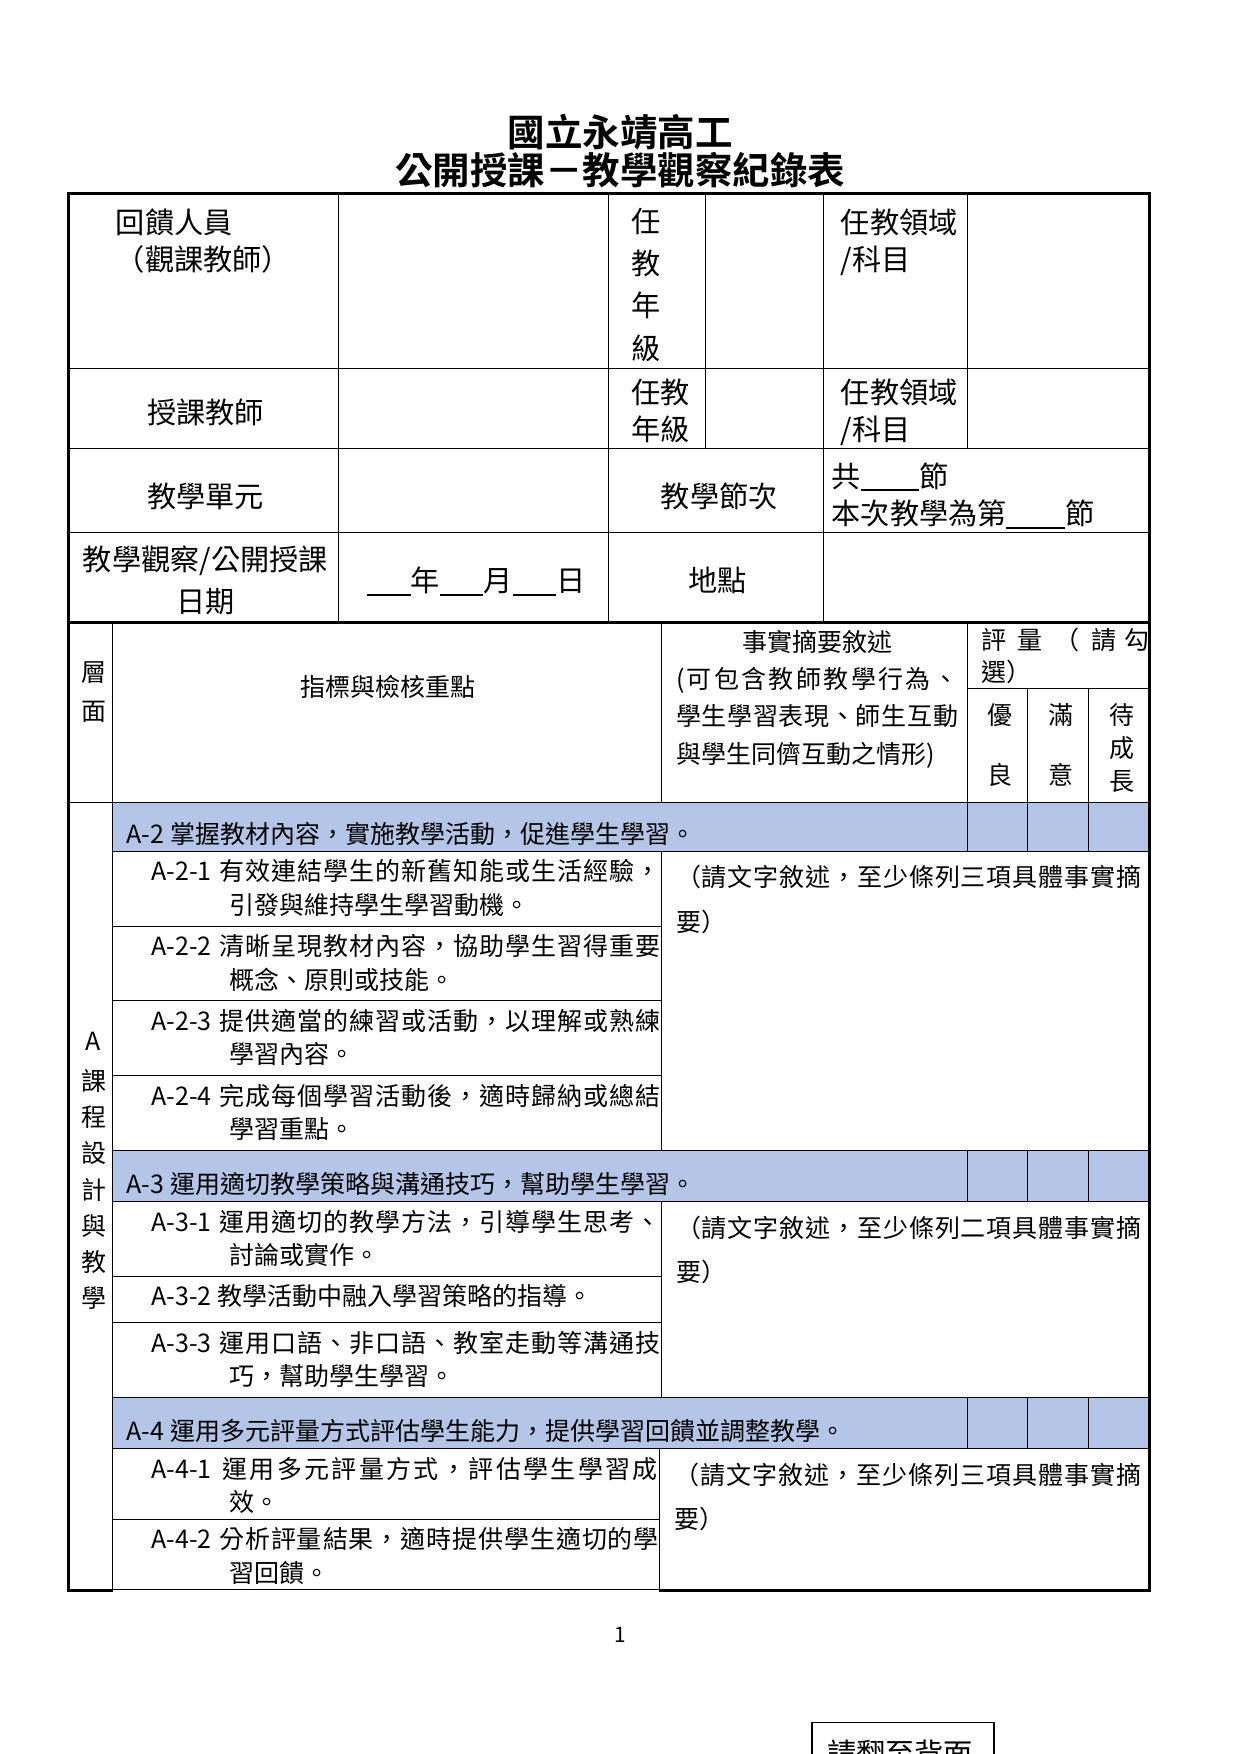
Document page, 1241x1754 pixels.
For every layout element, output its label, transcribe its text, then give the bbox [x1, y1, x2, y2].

table_header 任教領域 /科目 [824, 195, 967, 368]
table_cell 地點 [609, 533, 823, 621]
table_cell 教學觀察/公開授課日期 [70, 533, 338, 621]
table_header 任教年級 [609, 195, 705, 368]
table_cell [1089, 1398, 1148, 1448]
table_cell [339, 369, 608, 448]
table_cell 優 良 [968, 689, 1027, 802]
table_cell 授課教師 [70, 369, 338, 448]
text 公開授課－教學觀察紀錄表 [54, 154, 1186, 192]
table_cell A-4 運用多元評量方式評估學生能力，提供學習回饋並調整教學。 [113, 1398, 967, 1448]
table_cell [1028, 803, 1088, 851]
table_cell A-3-1 運用適切的教學方法，引導學生思考、討論或實作。 [113, 1202, 661, 1276]
table_cell [968, 803, 1027, 851]
table_cell 評量（請勾選） [968, 624, 1148, 688]
table_cell 任教領域 /科目 [824, 369, 967, 448]
table_cell A-3-3 運用口語、非口語、教室走動等溝通技巧，幫助學生學習。 [113, 1323, 661, 1397]
table_cell A-2-2 清晰呈現教材內容，協助學生習得重要概念、原則或技能。 [113, 927, 661, 1000]
table_cell 任教 年級 [609, 369, 705, 448]
table_cell [1089, 1151, 1148, 1201]
table_cell [1089, 803, 1148, 851]
table_cell 共 節 本次教學為第 節 [824, 449, 1148, 532]
text 國立永靖高工 [54, 117, 1186, 154]
table_cell A-2-3 提供適當的練習或活動，以理解或熟練學習內容。 [113, 1001, 661, 1075]
table_cell 指標與檢核重點 [113, 624, 661, 802]
table_cell A-2-4 完成每個學習活動後，適時歸納或總結學習重點。 [113, 1076, 661, 1150]
table_cell 教學節次 [609, 449, 823, 532]
table_cell [1028, 1398, 1088, 1448]
table_header 回饋人員 （觀課教師） [70, 195, 338, 368]
table_cell 層面 [70, 624, 112, 802]
table_cell [1028, 1151, 1088, 1201]
table_cell 滿 意 [1028, 689, 1088, 802]
table_cell （請文字敘述，至少條列三項具體事實摘要） [660, 1449, 1148, 1589]
table_cell A-3-2 教學活動中融入學習策略的指導。 [113, 1277, 661, 1322]
table_cell A-4-2 分析評量結果，適時提供學生適切的學習回饋。 [113, 1520, 659, 1589]
table_cell （請文字敘述，至少條列二項具體事實摘要） [662, 1202, 1148, 1397]
table_header [339, 195, 608, 368]
table_cell （請文字敘述，至少條列三項具體事實摘要） [662, 852, 1148, 1150]
table_cell A-2-1 有效連結學生的新舊知能或生活經驗，引發與維持學生學習動機。 [113, 852, 661, 926]
table_cell 待成長 [1089, 689, 1148, 802]
table_cell [968, 369, 1148, 448]
table_cell [824, 533, 1148, 621]
table_cell A 課程設計與教學 [70, 803, 112, 1589]
table_cell [339, 449, 608, 532]
table_header [968, 195, 1148, 368]
table_cell [706, 369, 823, 448]
table_cell [968, 1398, 1027, 1448]
table_cell 年 月 日 [339, 533, 608, 621]
table_cell 教學單元 [70, 449, 338, 532]
table_cell A-2 掌握教材內容，實施教學活動，促進學生學習。 [113, 803, 967, 851]
table_cell A-3 運用適切教學策略與溝通技巧，幫助學生學習。 [113, 1151, 967, 1201]
table_cell [968, 1151, 1027, 1201]
table_header [706, 195, 823, 368]
table_cell 事實摘要敘述 (可包含教師教學行為、學生學習表現、師生互動與學生同儕互動之情形) [662, 624, 967, 802]
table_cell A-4-1 運用多元評量方式，評估學生學習成效。 [113, 1449, 659, 1518]
